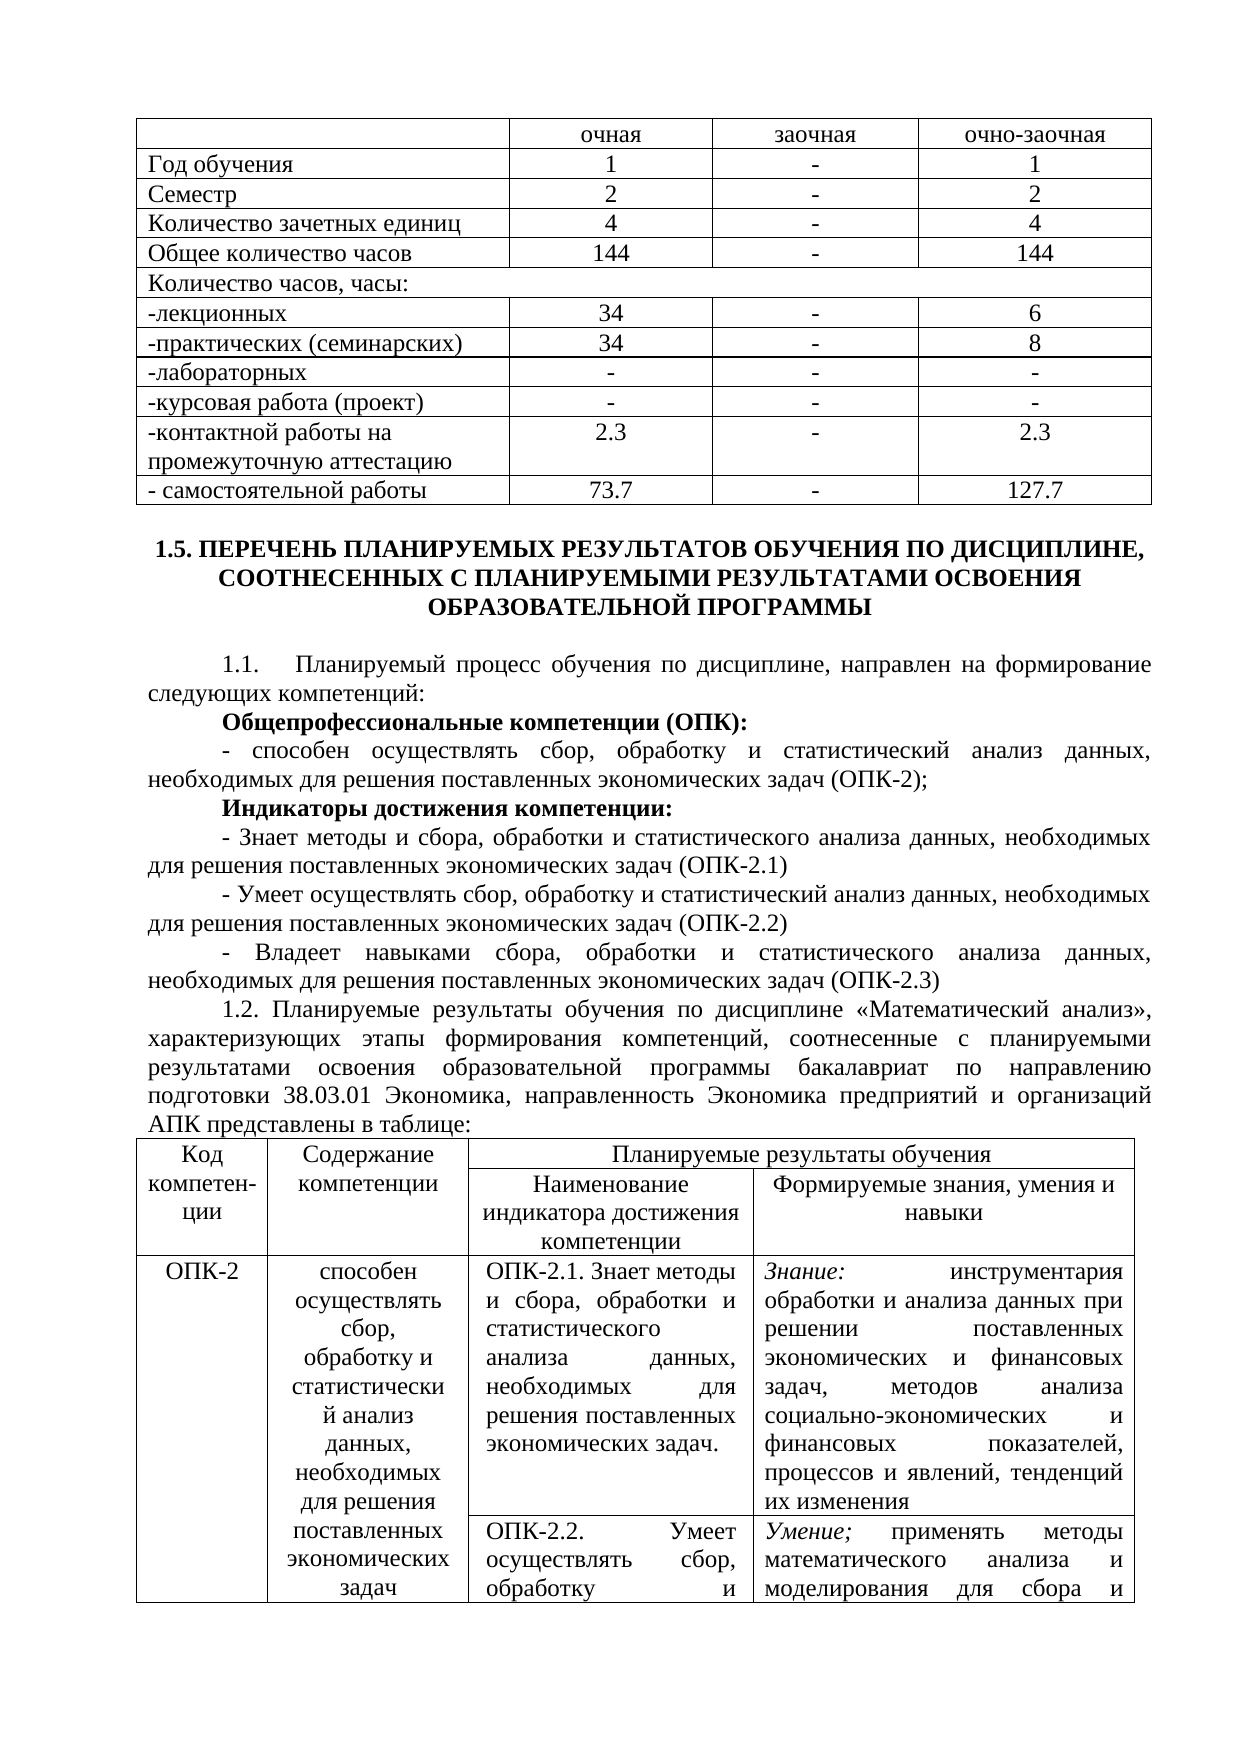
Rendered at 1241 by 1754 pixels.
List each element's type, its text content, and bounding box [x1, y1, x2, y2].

table_cell способен осуществлять сбор, обработку и статистический анализ данных, необходимых для решения поставленных экономических задач [268, 1256, 468, 1602]
table_cell Количество зачетных единиц [137, 209, 509, 237]
table_cell ОПК-2 [137, 1256, 267, 1602]
table_cell 4 [510, 209, 712, 237]
table_cell - [713, 209, 918, 237]
table_cell - [713, 417, 918, 474]
table_cell очная [510, 119, 712, 148]
text 1.5. ПЕРЕЧЕНЬ ПЛАНИРУЕМЫХ РЕЗУЛЬТАТОВ ОБУЧЕНИЯ ПО ДИСЦИПЛИНЕ, СООТНЕСЕННЫХ С ПЛАНИРУЕМЫМИ РЕЗУЛЬТАТАМИ ОСВОЕНИЯ ОБРАЗОВАТЕЛЬНОЙ ПРОГРАММЫ [148, 534, 1152, 620]
table_cell 1 [919, 149, 1151, 178]
table_cell 34 [510, 298, 712, 327]
table_cell 73.7 [510, 476, 712, 504]
table_cell - [713, 149, 918, 178]
table_cell - [713, 387, 918, 416]
table_header Планируемые результаты обучения [469, 1139, 1134, 1168]
text - способен осуществлять сбор, обработку и статистический анализ данных, необходимых для решения поставленных экономических задач (ОПК-2); [148, 735, 1152, 793]
table_cell 8 [919, 328, 1151, 356]
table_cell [469, 1516, 753, 1602]
table_cell - [919, 358, 1151, 386]
table_cell Количество часов, часы: [137, 268, 1151, 297]
table_cell 2.3 [919, 417, 1151, 474]
text 1.2. Планируемые результаты обучения по дисциплине «Математический анализ», характеризующих этапы формирования компетенций, соотнесенные с планируемыми результатами освоения образовательной программы бакалавриат по направлению подготовки 38.03.01 Экономика, направленность Экономика предприятий и организаций АПК представлены в таблице: [148, 994, 1152, 1138]
table_header Содержание компетенции [268, 1139, 468, 1255]
table_cell Семестр [137, 179, 509, 207]
text - Умеет осуществлять сбор, обработку и статистический анализ данных, необходимых для решения поставленных экономических задач (ОПК-2.2) [148, 879, 1152, 937]
table_cell Год обучения [137, 149, 509, 178]
table_cell заочная [713, 119, 918, 148]
table_cell - [713, 238, 918, 267]
table_cell Формируемые знания, умения и навыки [754, 1169, 1134, 1255]
table_cell Общее количество часов [137, 238, 509, 267]
table_cell -курсовая работа (проект) [137, 387, 509, 416]
table_cell - [713, 476, 918, 504]
table_cell 2.3 [510, 417, 712, 474]
table_cell -лекционных [137, 298, 509, 327]
table_header Код компетен-ции [137, 1139, 267, 1255]
table_cell Наименование индикатора достижения компетенции [469, 1169, 753, 1255]
text Индикаторы достижения компетенции: [148, 793, 1152, 822]
table_cell - [510, 358, 712, 386]
table_cell 6 [919, 298, 1151, 327]
table_cell - [919, 387, 1151, 416]
table_cell - [713, 179, 918, 207]
table_cell очно-заочная [919, 119, 1151, 148]
table_cell -практических (семинарских) [137, 328, 509, 356]
table_cell 2 [510, 179, 712, 207]
table_cell - [713, 328, 918, 356]
table_cell 2 [919, 179, 1151, 207]
table_cell 4 [919, 209, 1151, 237]
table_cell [754, 1516, 1134, 1602]
text - Знает методы и сбора, обработки и статистического анализа данных, необходимых для решения поставленных экономических задач (ОПК-2.1) [148, 822, 1152, 879]
table_cell Знание: инструментария обработки и анализа данных при решении поставленных экономических и финансовых задач, методов анализа социально-экономических и финансовых показателей, процессов и явлений, тенденций их изменения [754, 1256, 1134, 1515]
text Общепрофессиональные компетенции (ОПК): [148, 707, 1152, 735]
table_cell 144 [919, 238, 1151, 267]
table_cell 1 [510, 149, 712, 178]
table_cell -контактной работы на промежуточную аттестацию [137, 417, 509, 474]
table_cell 144 [510, 238, 712, 267]
table_cell - [713, 298, 918, 327]
table_cell 34 [510, 328, 712, 356]
table_cell - [510, 387, 712, 416]
table_cell ОПК-2.1. Знает методы и сбора, обработки и статистического анализа данных, необходимых для решения поставленных экономических задач. [469, 1256, 753, 1515]
table_cell 127.7 [919, 476, 1151, 504]
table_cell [137, 119, 509, 148]
table_cell - [713, 358, 918, 386]
table_cell -лабораторных [137, 358, 509, 386]
text - Владеет навыками сбора, обработки и статистического анализа данных, необходимых для решения поставленных экономических задач (ОПК-2.3) [148, 937, 1152, 994]
list Планируемый процесс обучения по дисциплине, направлен на формирование следующих компетенций: [148, 649, 1152, 707]
table_cell - самостоятельной работы [137, 476, 509, 504]
